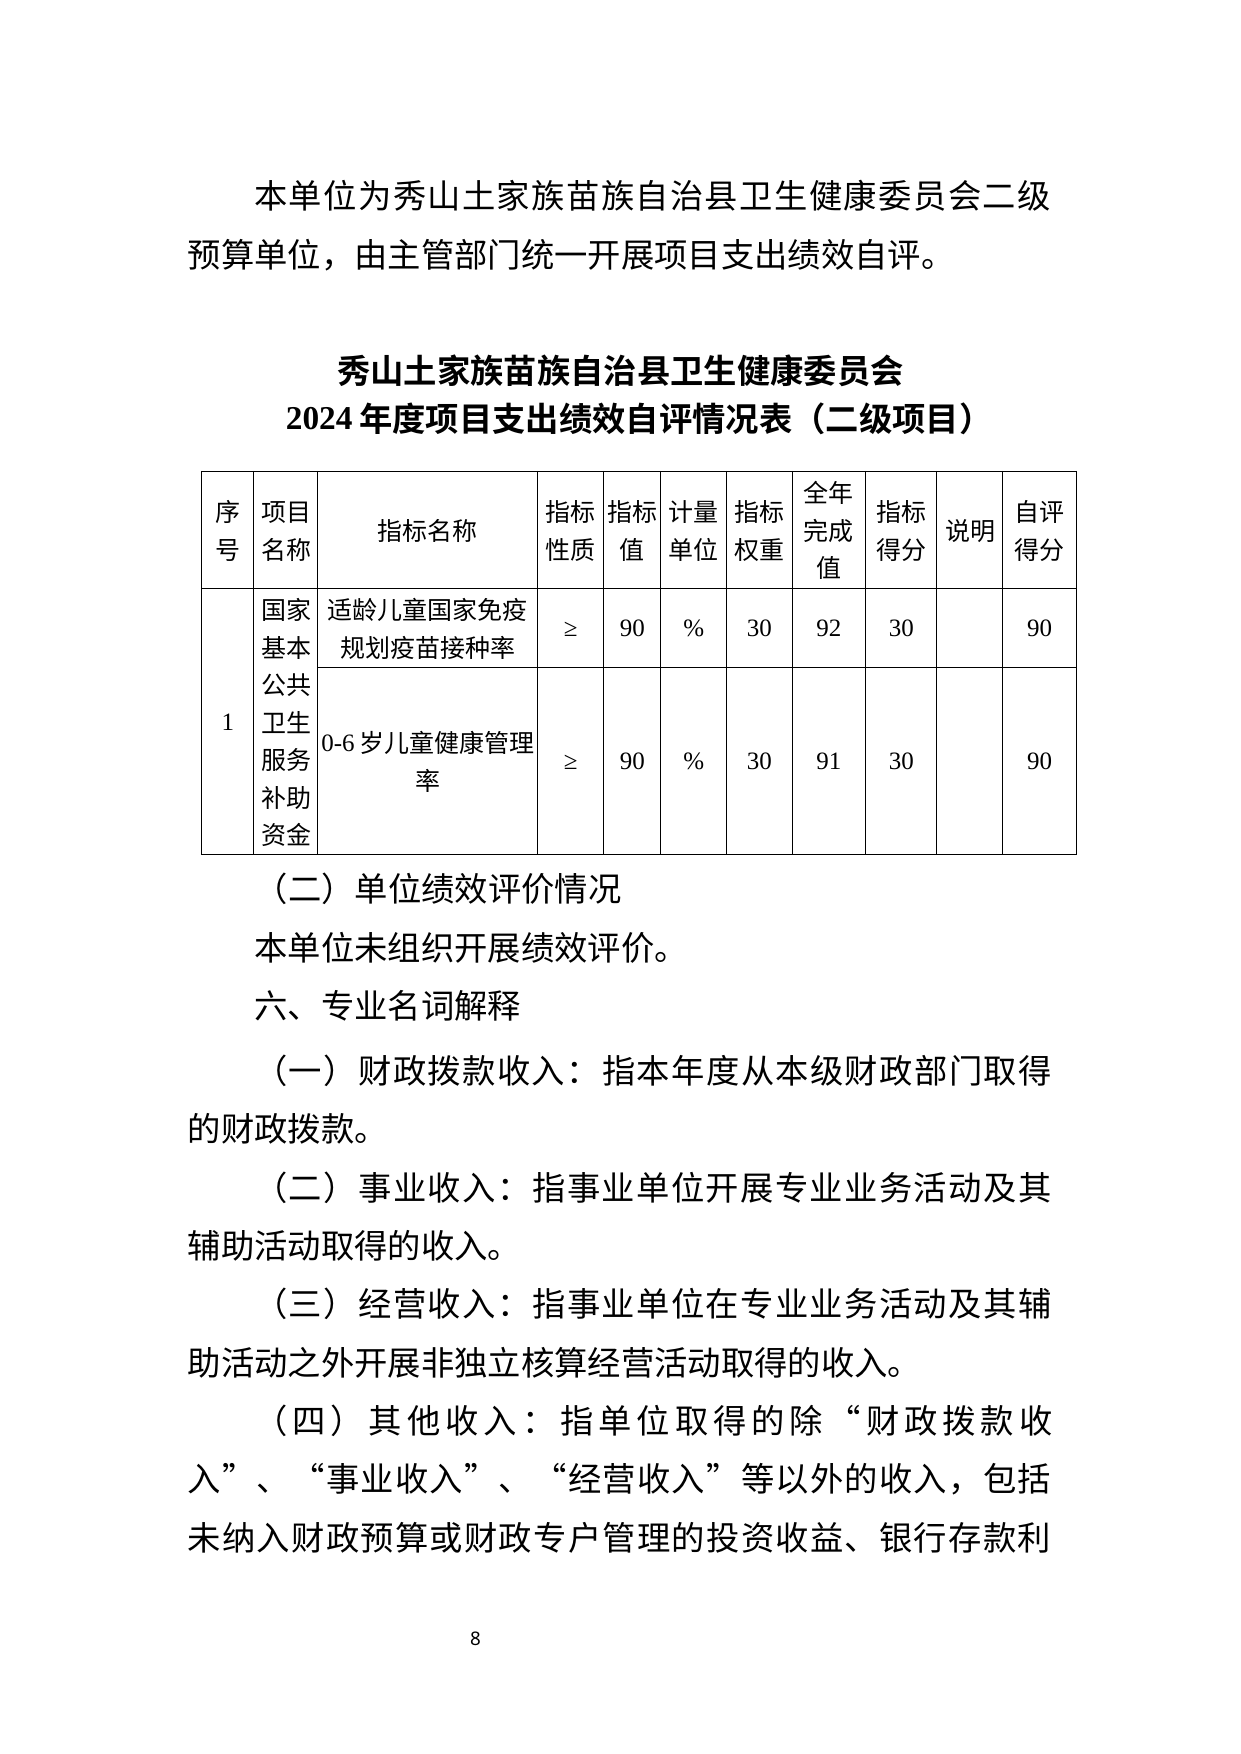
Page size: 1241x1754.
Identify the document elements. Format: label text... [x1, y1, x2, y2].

table_cell [937, 589, 1002, 667]
table_cell 92 [793, 589, 865, 667]
table_cell 90 [1003, 589, 1076, 667]
table_cell 1 [202, 589, 253, 854]
list 六、专业名词解释 [187, 972, 1053, 1037]
table_cell 国家基本公共卫生服务补助资金 [254, 589, 317, 854]
table_cell 30 [866, 668, 936, 854]
table_cell 自评得分 [1003, 472, 1076, 587]
table_cell 91 [793, 668, 865, 854]
table_cell 90 [604, 668, 660, 854]
table_cell 指标名称 [318, 472, 537, 587]
text （二）事业收入：指事业单位开展专业业务活动及其辅助活动取得的收入。 [187, 1153, 1053, 1270]
table_cell % [661, 668, 726, 854]
table_cell 计量单位 [661, 472, 726, 587]
table_header 秀山土家族苗族自治县卫生健康委员会 2024年度项目支出绩效自评情况表（二级项目） [201, 316, 1076, 471]
table_cell 指标值 [604, 472, 660, 587]
list 本单位未组织开展绩效评价。 [187, 913, 1053, 972]
table_cell 90 [1003, 668, 1076, 854]
table_cell 序号 [202, 472, 253, 587]
table_cell 指标得分 [866, 472, 936, 587]
table_cell [937, 668, 1002, 854]
text 本单位为秀山土家族苗族自治县卫生健康委员会二级预算单位，由主管部门统一开展项目支出绩效自评。 [187, 162, 1053, 279]
table_cell ≥ [538, 589, 603, 667]
table_cell 指标权重 [727, 472, 792, 587]
table_cell 0-6岁儿童健康管理率 [318, 668, 537, 854]
table_cell 30 [866, 589, 936, 667]
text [187, 1387, 1053, 1562]
table_cell 30 [727, 668, 792, 854]
text （二）单位绩效评价情况 [187, 279, 1053, 913]
table_cell % [661, 589, 726, 667]
table_cell 30 [727, 589, 792, 667]
table_cell 全年完成值 [793, 472, 865, 587]
table_cell ≥ [538, 668, 603, 854]
text （一）财政拨款收入：指本年度从本级财政部门取得的财政拨款。 [187, 1037, 1053, 1153]
table_cell 90 [604, 589, 660, 667]
table_cell 指标性质 [538, 472, 603, 587]
table_cell 适龄儿童国家免疫规划疫苗接种率 [318, 589, 537, 667]
table_cell 说明 [937, 472, 1002, 587]
text （三）经营收入：指事业单位在专业业务活动及其辅助活动之外开展非独立核算经营活动取得的收入。 [187, 1270, 1053, 1387]
table_cell 项目名称 [254, 472, 317, 587]
